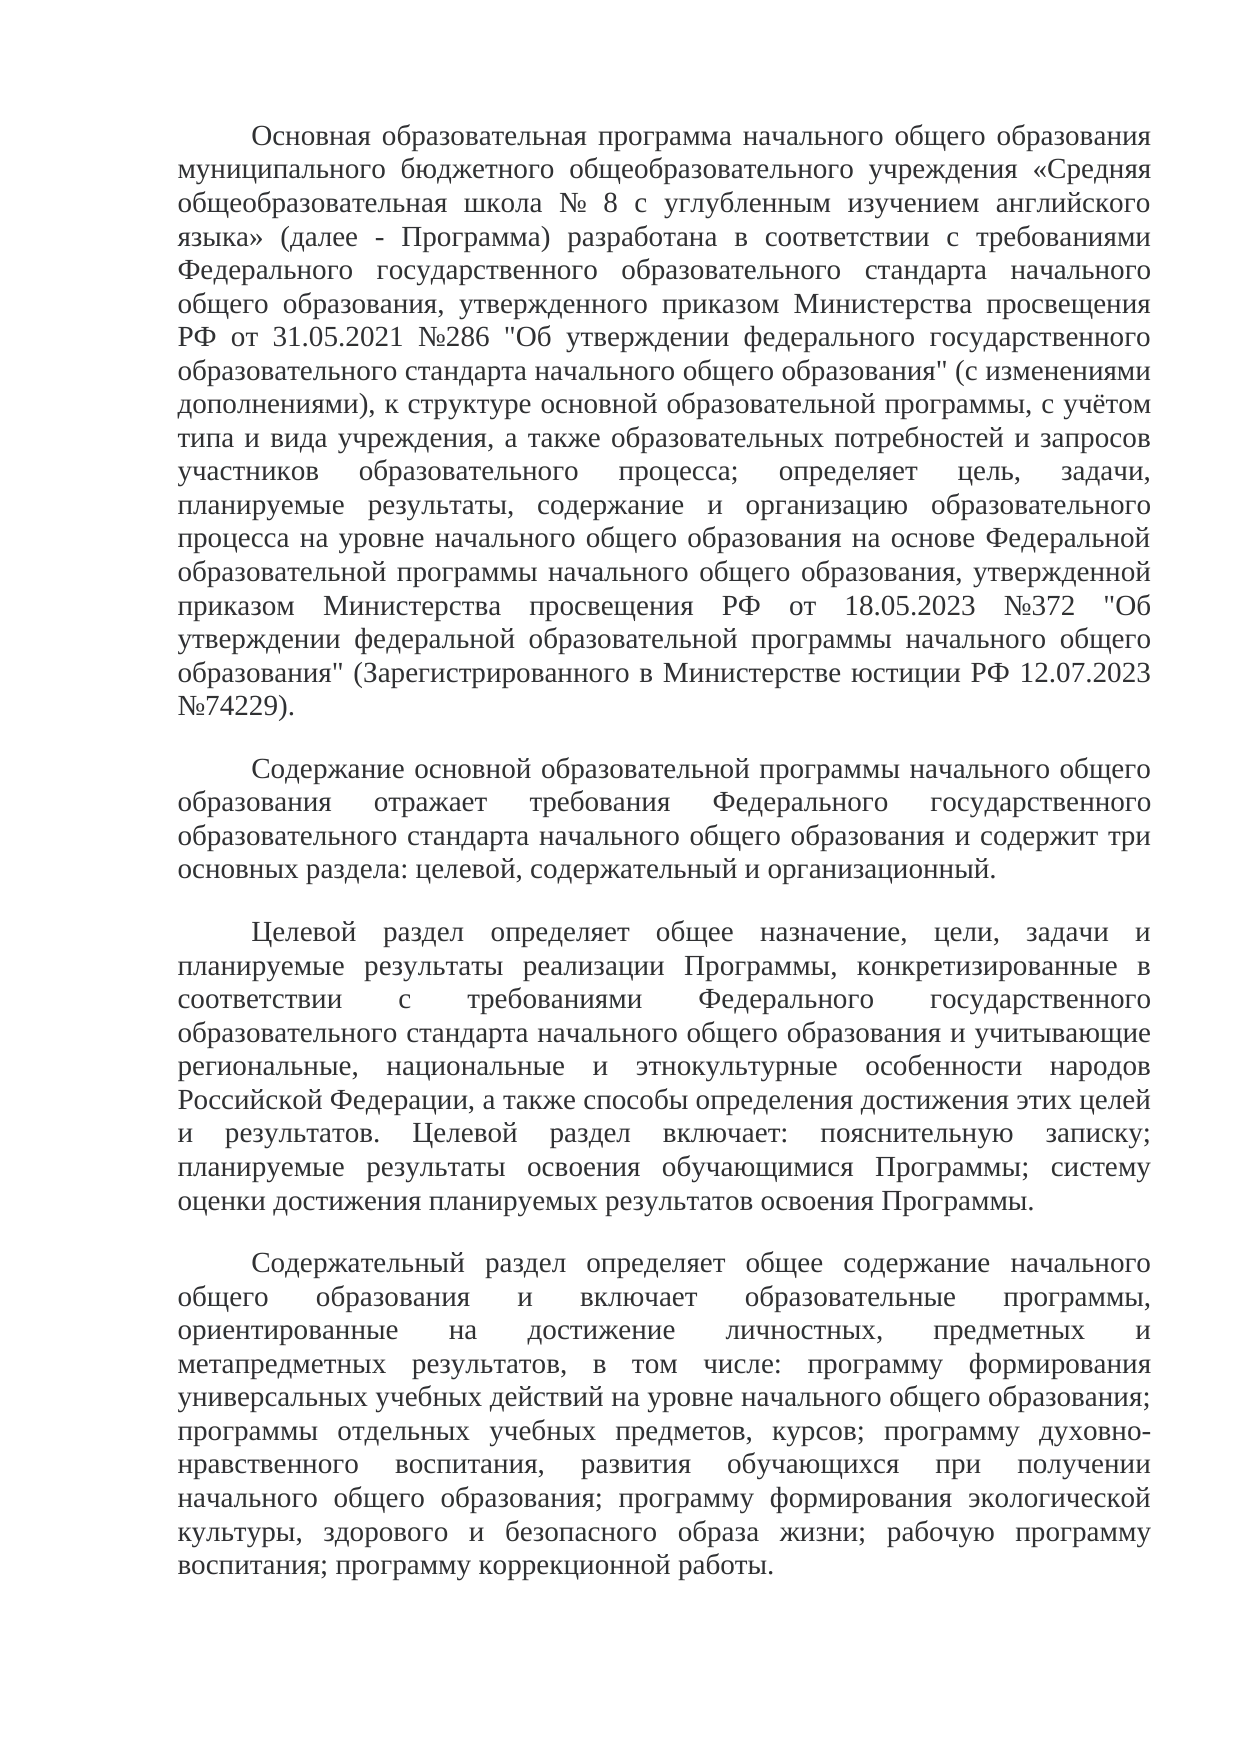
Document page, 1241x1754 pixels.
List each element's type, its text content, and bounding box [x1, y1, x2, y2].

text Основная образовательная программа начального общего образования муниципального бюджетного общеобразовательного учреждения «Средняя общеобразовательная школа № 8 с углубленным изучением английского языка» (далее - Программа) разработана в соответствии с требованиями Федерального государственного образовательного стандарта начального общего образования, утвержденного приказом Министерства просвещения РФ от 31.05.2021 №286 "Об утверждении федерального государственного образовательного стандарта начального общего образования" (с изменениями дополнениями), к структуре основной образовательной программы, с учётом типа и вида учреждения, а также образовательных потребностей и запросов участников образовательного процесса; определяет цель, задачи, планируемые результаты, содержание и организацию образовательного процесса на уровне начального общего образования на основе Федеральной образовательной программы начального общего образования, утвержденной приказом Министерства просвещения РФ от 18.05.2023 №372 "Об утверждении федеральной образовательной программы начального общего образования" (Зарегистрированного в Министерстве юстиции РФ 12.07.2023 №74229). [177, 118, 1152, 722]
text Содержательный раздел определяет общее содержание начального общего образования и включает образовательные программы, ориентированные на достижение личностных, предметных и метапредметных результатов, в том числе: программу формирования универсальных учебных действий на уровне начального общего образования; программы отдельных учебных предметов, курсов; программу духовно-нравственного воспитания, развития обучающихся при получении начального общего образования; программу формирования экологической культуры, здорового и безопасного образа жизни; рабочую программу воспитания; программу коррекционной работы. [177, 1245, 1152, 1581]
text Содержание основной образовательной программы начального общего образования отражает требования Федерального государственного образовательного стандарта начального общего образования и содержит три основных раздела: целевой, содержательный и организационный. [177, 751, 1152, 885]
text Целевой раздел определяет общее назначение, цели, задачи и планируемые результаты реализации Программы, конкретизированные в соответствии с требованиями Федерального государственного образовательного стандарта начального общего образования и учитывающие региональные, национальные и этнокультурные особенности народов Российской Федерации, а также способы определения достижения этих целей и результатов. Целевой раздел включает: пояснительную записку; планируемые результаты освоения обучающимися Программы; систему оценки достижения планируемых результатов освоения Программы. [177, 914, 1152, 1216]
